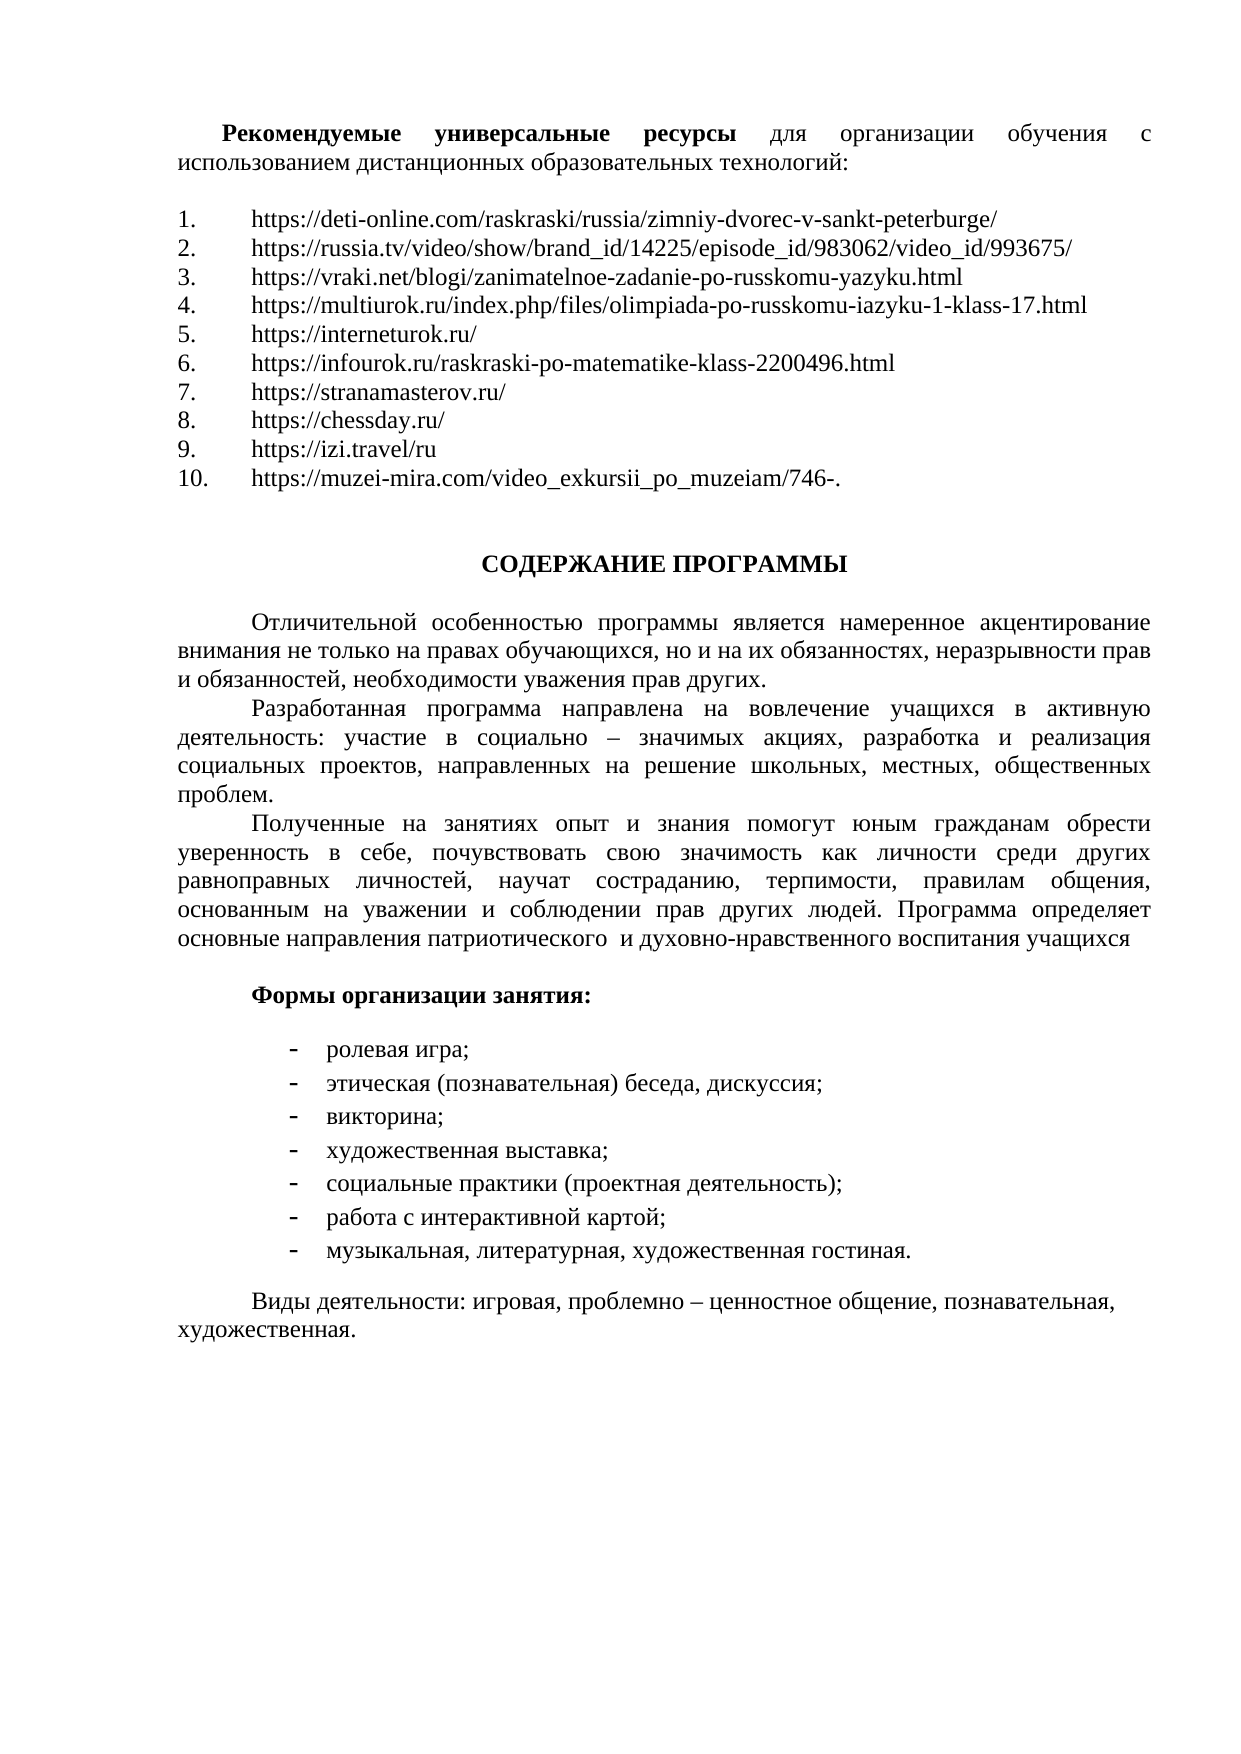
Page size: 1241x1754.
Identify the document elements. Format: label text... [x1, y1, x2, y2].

text Рекомендуемые универсальные ресурсы для организации обучения с использованием дистанционных образовательных технологий: [177, 118, 1152, 176]
text Формы организации занятия: [177, 981, 1152, 1009]
list викторина; [288, 1097, 1152, 1131]
text Полученные на занятиях опыт и знания помогут юным гражданам обрести уверенность в себе, почувствовать свою значимость как личности среди других равноправных личностей, научат состраданию, терпимости, правилам общения, основанным на уважении и соблюдении прав других людей. Программа определяет основные направления патриотического и духовно-нравственного воспитания учащихся [177, 808, 1152, 952]
text 8. https://chessday.ru/ [177, 406, 1152, 434]
list социальные практики (проектная деятельность); [288, 1164, 1152, 1198]
text 2. https://russia.tv/video/show/brand_id/14225/episode_id/983062/video_id/993675/ [177, 233, 1152, 262]
list музыкальная, литературная, художественная гостиная. [288, 1231, 1152, 1265]
text 9. https://izi.travel/ru [177, 434, 1152, 463]
text 1. https://deti-online.com/raskraski/russia/zimniy-dvorec-v-sankt-peterburge/ [177, 204, 1152, 233]
text 6. https://infourok.ru/raskraski-po-matematike-klass-2200496.html [177, 348, 1152, 377]
text СОДЕРЖАНИЕ ПРОГРАММЫ [177, 549, 1152, 578]
text 10. https://muzei-mira.com/video_exkursii_po_muzeiam/746-. [177, 463, 1152, 492]
list работа с интерактивной картой; [288, 1198, 1152, 1231]
text Разработанная программа направлена на вовлечение учащихся в активную деятельность: участие в социально – значимых акциях, разработка и реализация социальных проектов, направленных на решение школьных, местных, общественных проблем. [177, 693, 1152, 808]
text Виды деятельности: игровая, проблемно – ценностное общение, познавательная, художественная. [177, 1286, 1152, 1343]
list ролевая игра; [288, 1030, 1152, 1064]
text 7. https://stranamasterov.ru/ [177, 377, 1152, 406]
text 4. https://multiurok.ru/index.php/files/olimpiada-po-russkomu-iazyku-1-klass-17.html [177, 291, 1152, 319]
text 3. https://vraki.net/blogi/zanimatelnoe-zadanie-po-russkomu-yazyku.html [177, 262, 1152, 291]
list художественная выставка; [288, 1131, 1152, 1164]
text Отличительной особенностью программы является намеренное акцентирование внимания не только на правах обучающихся, но и на их обязанностях, неразрывности прав и обязанностей, необходимости уважения прав других. [177, 607, 1152, 693]
text 5. https://interneturok.ru/ [177, 319, 1152, 348]
list этическая (познавательная) беседа, дискуссия; [288, 1064, 1152, 1097]
